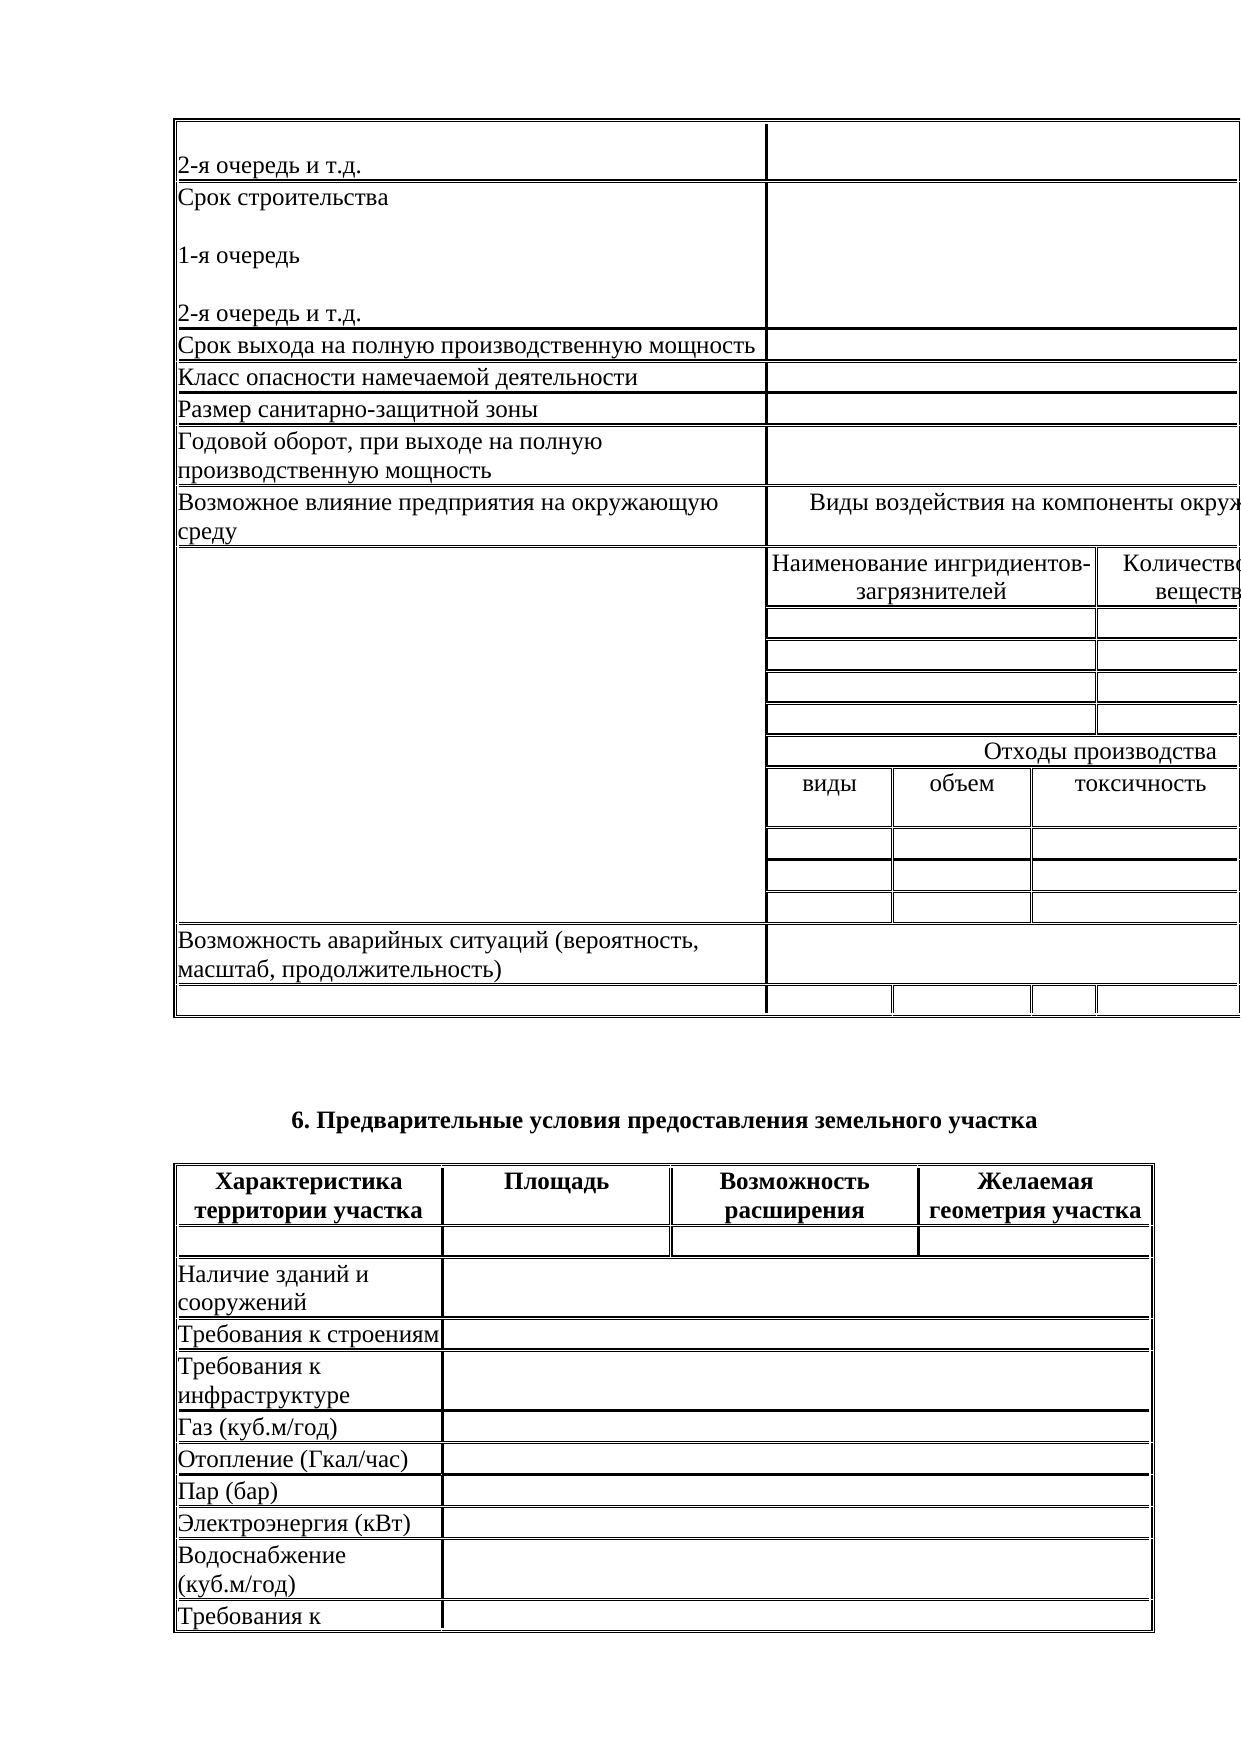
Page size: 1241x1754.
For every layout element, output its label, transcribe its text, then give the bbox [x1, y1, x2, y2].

table_cell [768, 391, 1239, 423]
table_cell [766, 986, 892, 1014]
table_cell [1031, 826, 1240, 858]
table_cell [1098, 637, 1239, 669]
table_cell [768, 179, 1239, 327]
table_cell [1098, 605, 1239, 637]
table_cell Пар (бар) [175, 1473, 441, 1505]
table_cell [442, 1598, 1152, 1629]
table_cell [442, 1537, 1153, 1597]
table_cell [1031, 986, 1096, 1014]
table_cell [893, 986, 1031, 1014]
table_cell [177, 545, 765, 922]
table_cell Возможное влияние предприятия на окружающую среду [175, 484, 766, 544]
table_cell Отопление (Гкал/час) [175, 1441, 442, 1473]
table_cell [1033, 858, 1240, 890]
table_cell Класс опасности намечаемой деятельности [177, 359, 765, 391]
text 6. Предварительные условия предоставления земельного участка [177, 1105, 1152, 1133]
table_cell [444, 1227, 669, 1255]
table_cell [444, 1348, 1152, 1409]
table_cell Возможность аварийных ситуаций (вероятность, масштаб, продолжительность) [175, 922, 766, 982]
table_cell [894, 829, 1030, 858]
table_cell Требования к строениям [177, 1316, 441, 1348]
table_cell [442, 1505, 1153, 1537]
table_cell Срок выхода на полную производственную мощность [177, 327, 765, 359]
table_cell [177, 983, 766, 1014]
table_cell [177, 1224, 441, 1255]
table_cell [768, 359, 1239, 391]
table_header Площадь [442, 1164, 671, 1223]
table_cell объем [894, 769, 1030, 826]
table_cell [442, 1441, 1153, 1473]
table_cell [894, 893, 1030, 922]
table_cell [444, 1409, 1151, 1441]
table_cell Виды воздействия на компоненты окружающей среды [766, 484, 1240, 544]
table_cell [1096, 983, 1240, 1014]
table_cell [177, 122, 766, 179]
table_cell Водоснабжение (куб.м/год) [175, 1537, 442, 1597]
table_cell [768, 423, 1239, 484]
table_cell Размер санитарно-защитной зоны [177, 391, 765, 423]
table_cell Электроэнергия (кВт) [175, 1505, 442, 1537]
table_cell [444, 1255, 1152, 1316]
table_cell виды [768, 769, 891, 826]
table_cell Количество загрязняющих веществ (тонн в год) [1098, 545, 1239, 605]
table_cell Наименование ингридиентов-загрязнителей [768, 548, 1095, 605]
table_cell [768, 641, 1095, 669]
table_cell [768, 609, 1095, 637]
table_cell [444, 1316, 1152, 1348]
table_cell Газ (куб.м/год) [177, 1409, 441, 1441]
table_cell [766, 122, 1239, 179]
table_cell [1098, 669, 1239, 701]
table_cell Требования к инфраструктуре [177, 1348, 441, 1409]
table_cell Годовой оборот, при выходе на полную производственную мощность [177, 423, 765, 484]
table_cell Отходы производства [768, 733, 1239, 765]
table_cell [768, 829, 891, 858]
table_cell [1098, 701, 1239, 733]
table_cell [768, 861, 891, 890]
table_header Желаемая геометрия участка [918, 1166, 1151, 1223]
table_cell [768, 673, 1095, 701]
table_header Характеристика территории участка [175, 1164, 442, 1223]
table_cell [768, 893, 891, 922]
table_cell [444, 1473, 1153, 1505]
table_cell [894, 861, 1030, 890]
table_cell Срок строительства 1-я очередь 2-я очередь и т.д. [177, 179, 765, 327]
table_cell [768, 327, 1239, 359]
table_header Возможность расширения [671, 1164, 918, 1223]
table_cell Наличие зданий и сооружений [177, 1255, 441, 1316]
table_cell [177, 1598, 442, 1629]
table_cell токсичность [1033, 765, 1239, 826]
table_cell [766, 922, 1240, 982]
table_cell [920, 1224, 1152, 1255]
table_cell [768, 705, 1095, 733]
table_cell [1031, 890, 1240, 922]
table_cell [673, 1227, 917, 1255]
